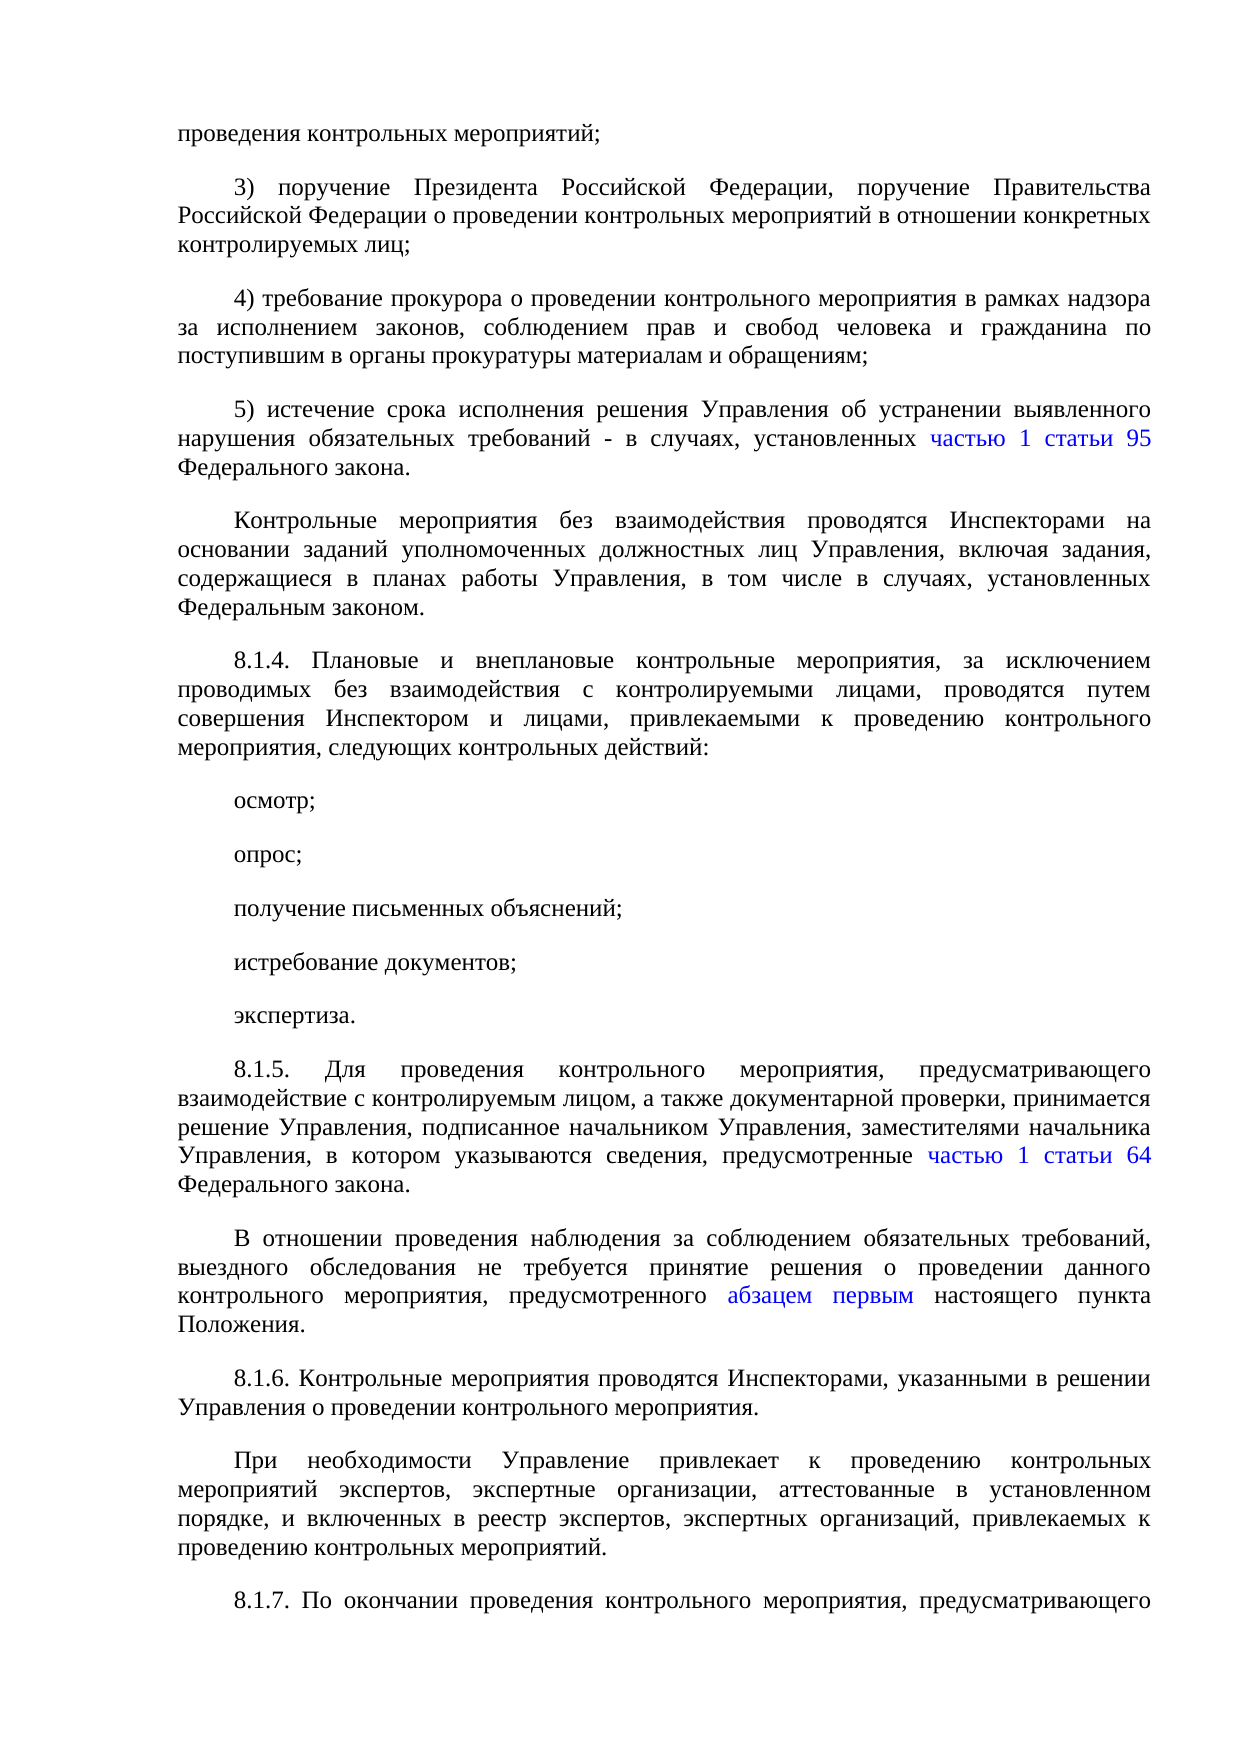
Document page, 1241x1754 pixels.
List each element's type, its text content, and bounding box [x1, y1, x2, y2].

text истребование документов; [177, 947, 1152, 976]
text получение письменных объяснений; [177, 893, 1152, 922]
text 3) поручение Президента Российской Федерации, поручение Правительства Российской Федерации о проведении контрольных мероприятий в отношении конкретных контролируемых лиц; [177, 172, 1152, 258]
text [177, 1586, 1152, 1614]
text опрос; [177, 839, 1152, 868]
text 5) истечение срока исполнения решения Управления об устранении выявленного нарушения обязательных требований - в случаях, установленных частью 1 статьи 95 Федерального закона. [177, 394, 1152, 481]
text экспертиза. [177, 1001, 1152, 1029]
text 8.1.6. Контрольные мероприятия проводятся Инспекторами, указанными в решении Управления о проведении контрольного мероприятия. [177, 1363, 1152, 1421]
text 8.1.4. Плановые и внеплановые контрольные мероприятия, за исключением проводимых без взаимодействия с контролируемыми лицами, проводятся путем совершения Инспектором и лицами, привлекаемыми к проведению контрольного мероприятия, следующих контрольных действий: [177, 646, 1152, 761]
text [177, 118, 1152, 147]
text При необходимости Управление привлекает к проведению контрольных мероприятий экспертов, экспертные организации, аттестованные в установленном порядке, и включенных в реестр экспертов, экспертных организаций, привлекаемых к проведению контрольных мероприятий. [177, 1446, 1152, 1561]
text 8.1.5. Для проведения контрольного мероприятия, предусматривающего взаимодействие с контролируемым лицом, а также документарной проверки, принимается решение Управления, подписанное начальником Управления, заместителями начальника Управления, в котором указываются сведения, предусмотренные частью 1 статьи 64 Федерального закона. [177, 1054, 1152, 1198]
text В отношении проведения наблюдения за соблюдением обязательных требований, выездного обследования не требуется принятие решения о проведении данного контрольного мероприятия, предусмотренного абзацем первым настоящего пункта Положения. [177, 1223, 1152, 1338]
text Контрольные мероприятия без взаимодействия проводятся Инспекторами на основании заданий уполномоченных должностных лиц Управления, включая задания, содержащиеся в планах работы Управления, в том числе в случаях, установленных Федеральным законом. [177, 506, 1152, 621]
text осмотр; [177, 786, 1152, 814]
text 4) требование прокурора о проведении контрольного мероприятия в рамках надзора за исполнением законов, соблюдением прав и свобод человека и гражданина по поступившим в органы прокуратуры материалам и обращениям; [177, 283, 1152, 369]
